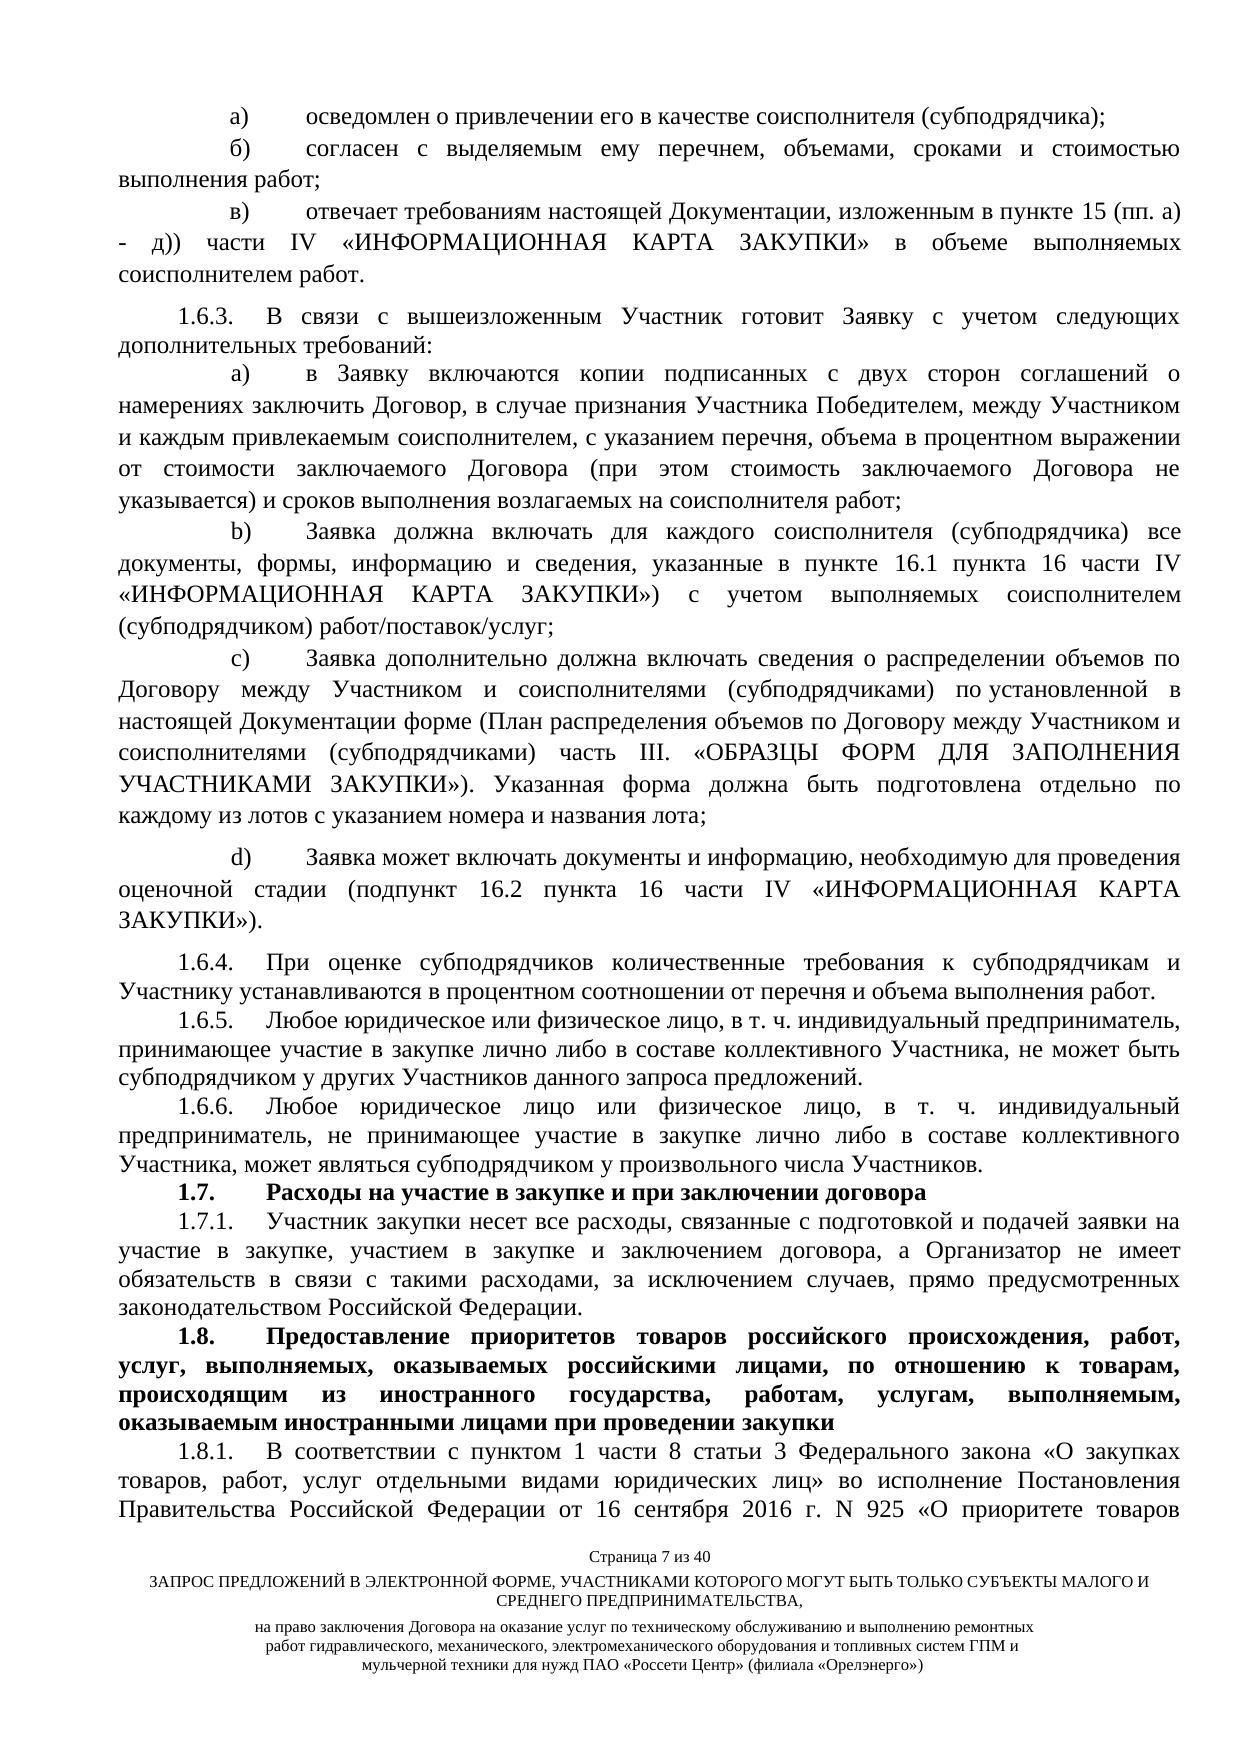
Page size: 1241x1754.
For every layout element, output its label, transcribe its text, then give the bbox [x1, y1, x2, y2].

list Заявка может включать документы и информацию, необходимую для проведения оценочной стадии (подпункт 16.2 пункта 16 части IV «ИНФОРМАЦИОННАЯ КАРТА ЗАКУПКИ»). [118, 842, 1181, 934]
list осведомлен о привлечении его в качестве соисполнителя (субподрядчика); [118, 101, 1181, 130]
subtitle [118, 1436, 1181, 1522]
subtitle В связи с вышеизложенным Участник готовит Заявку с учетом следующих дополнительных требований: [118, 301, 1181, 358]
list Заявка дополнительно должна включать сведения о распределении объемов по Договору между Участником и соисполнителями (субподрядчиками) по установленной в настоящей Документации форме (План распределения объемов по Договору между Участником и соисполнителями (субподрядчиками) часть III. «ОБРАЗЦЫ ФОРМ ДЛЯ ЗАПОЛНЕНИЯ УЧАСТНИКАМИ ЗАКУПКИ»). Указанная форма должна быть подготовлена отдельно по каждому из лотов с указанием номера и названия лота; [118, 643, 1181, 829]
subtitle Расходы на участие в закупке и при заключении договора [118, 1177, 1181, 1206]
list согласен с выделяемым ему перечнем, объемами, сроками и стоимостью выполнения работ; [118, 133, 1181, 193]
subtitle Любое юридическое лицо или физическое лицо, в т. ч. индивидуальный предприниматель, не принимающее участие в закупке лично либо в составе коллективного Участника, может являться субподрядчиком у произвольного числа Участников. [118, 1091, 1181, 1177]
list Заявка должна включать для каждого соисполнителя (субподрядчика) все документы, формы, информацию и сведения, указанные в пункте 16.1 пункта 16 части IV «ИНФОРМАЦИОННАЯ КАРТА ЗАКУПКИ») с учетом выполняемых соисполнителем (субподрядчиком) работ/поставок/услуг; [118, 516, 1181, 640]
subtitle Предоставление приоритетов товаров российского происхождения, работ, услуг, выполняемых, оказываемых российскими лицами, по отношению к товарам, происходящим из иностранного государства, работам, услугам, выполняемым, оказываемым иностранными лицами при проведении закупки [118, 1321, 1181, 1436]
subtitle При оценке субподрядчиков количественные требования к субподрядчикам и Участнику устанавливаются в процентном соотношении от перечня и объема выполнения работ. [118, 947, 1181, 1005]
list в Заявку включаются копии подписанных с двух сторон соглашений о намерениях заключить Договор, в случае признания Участника Победителем, между Участником и каждым привлекаемым соисполнителем, с указанием перечня, объема в процентном выражении от стоимости заключаемого Договора (при этом стоимость заключаемого Договора не указывается) и сроков выполнения возлагаемых на соисполнителя работ; [118, 358, 1181, 513]
list отвечает требованиям настоящей Документации, изложенным в пункте 15 (пп. а) - д)) части IV «ИНФОРМАЦИОННАЯ КАРТА ЗАКУПКИ» в объеме выполняемых соисполнителем работ. [118, 196, 1181, 288]
subtitle Участник закупки несет все расходы, связанные с подготовкой и подачей заявки на участие в закупке, участием в закупке и заключением договора, а Организатор не имеет обязательств в связи с такими расходами, за исключением случаев, прямо предусмотренных законодательством Российской Федерации. [118, 1206, 1181, 1321]
subtitle Любое юридическое или физическое лицо, в т. ч. индивидуальный предприниматель, принимающее участие в закупке лично либо в составе коллективного Участника, не может быть субподрядчиком у других Участников данного запроса предложений. [118, 1005, 1181, 1091]
